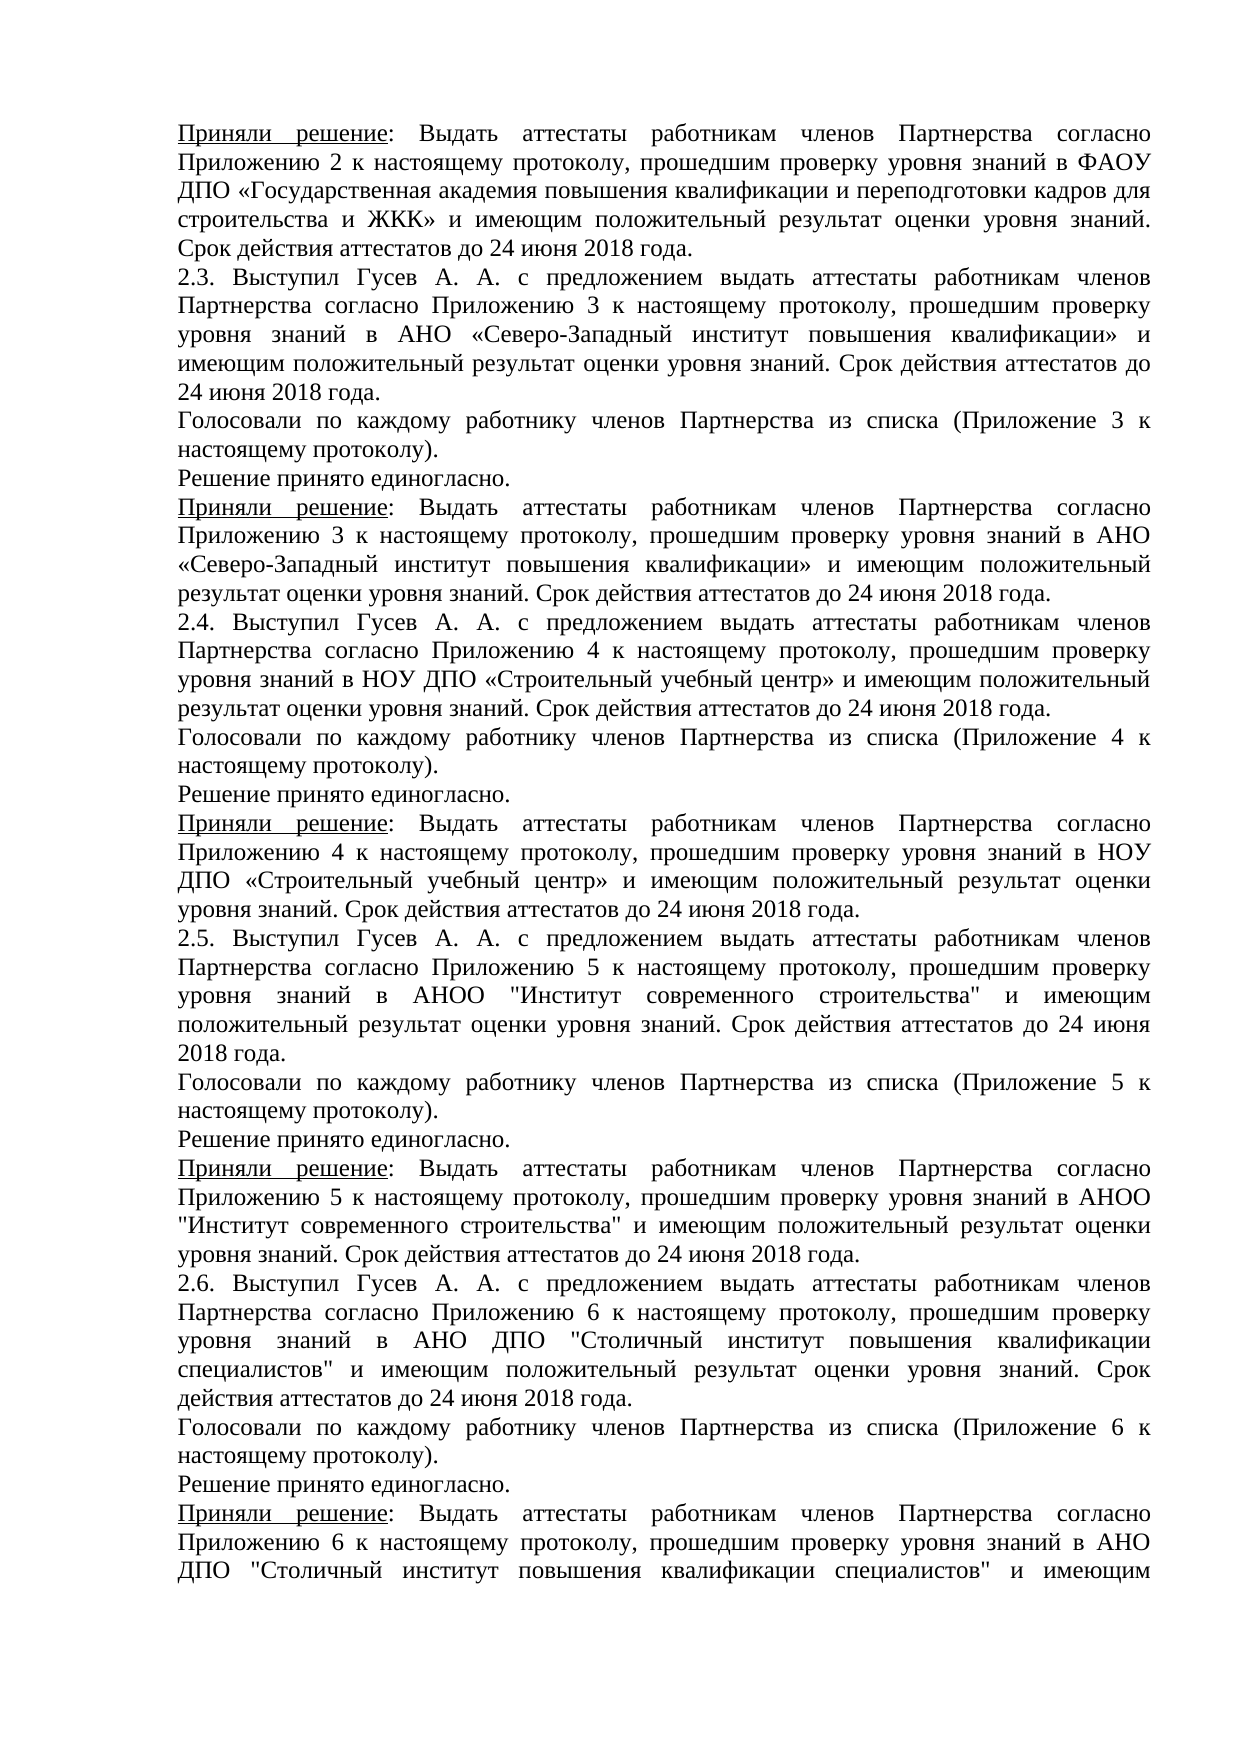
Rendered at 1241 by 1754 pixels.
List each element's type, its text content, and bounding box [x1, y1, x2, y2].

text 2.6. Выступил Гусев А. А. с предложением выдать аттестаты работникам членов Партнерства согласно Приложению 6 к настоящему протоколу, прошедшим проверку уровня знаний в АНО ДПО "Столичный институт повышения квалификации специалистов" и имеющим положительный результат оценки уровня знаний. Срок действия аттестатов до 24 июня 2018 года. [177, 1268, 1152, 1412]
text Решение принято единогласно. [177, 1124, 1152, 1153]
text Приняли решение: Выдать аттестаты работникам членов Партнерства согласно Приложению 5 к настоящему протоколу, прошедшим проверку уровня знаний в АНОО "Институт современного строительства" и имеющим положительный результат оценки уровня знаний. Срок действия аттестатов до 24 июня 2018 года. [177, 1153, 1152, 1268]
text 2.3. Выступил Гусев А. А. с предложением выдать аттестаты работникам членов Партнерства согласно Приложению 3 к настоящему протоколу, прошедшим проверку уровня знаний в АНО «Северо-Западный институт повышения квалификации» и имеющим положительный результат оценки уровня знаний. Срок действия аттестатов до 24 июня 2018 года. [177, 262, 1152, 406]
text Приняли решение: Выдать аттестаты работникам членов Партнерства согласно Приложению 3 к настоящему протоколу, прошедшим проверку уровня знаний в АНО «Северо-Западный институт повышения квалификации» и имеющим положительный результат оценки уровня знаний. Срок действия аттестатов до 24 июня 2018 года. [177, 492, 1152, 607]
text Приняли решение: Выдать аттестаты работникам членов Партнерства согласно Приложению 2 к настоящему протоколу, прошедшим проверку уровня знаний в ФАОУ ДПО «Государственная академия повышения квалификации и переподготовки кадров для строительства и ЖКК» и имеющим положительный результат оценки уровня знаний. Срок действия аттестатов до 24 июня 2018 года. [177, 118, 1152, 262]
text Решение принято единогласно. [177, 463, 1152, 492]
text Голосовали по каждому работнику членов Партнерства из списка (Приложение 4 к настоящему протоколу). [177, 722, 1152, 779]
text 2.4. Выступил Гусев А. А. с предложением выдать аттестаты работникам членов Партнерства согласно Приложению 4 к настоящему протоколу, прошедшим проверку уровня знаний в НОУ ДПО «Строительный учебный центр» и имеющим положительный результат оценки уровня знаний. Срок действия аттестатов до 24 июня 2018 года. [177, 607, 1152, 722]
text Решение принято единогласно. [177, 779, 1152, 808]
text Голосовали по каждому работнику членов Партнерства из списка (Приложение 5 к настоящему протоколу). [177, 1067, 1152, 1124]
text Голосовали по каждому работнику членов Партнерства из списка (Приложение 3 к настоящему протоколу). [177, 406, 1152, 463]
text 2.5. Выступил Гусев А. А. с предложением выдать аттестаты работникам членов Партнерства согласно Приложению 5 к настоящему протоколу, прошедшим проверку уровня знаний в АНОО "Институт современного строительства" и имеющим положительный результат оценки уровня знаний. Срок действия аттестатов до 24 июня 2018 года. [177, 923, 1152, 1067]
text Голосовали по каждому работнику членов Партнерства из списка (Приложение 6 к настоящему протоколу). [177, 1412, 1152, 1469]
text Приняли решение: Выдать аттестаты работникам членов Партнерства согласно Приложению 4 к настоящему протоколу, прошедшим проверку уровня знаний в НОУ ДПО «Строительный учебный центр» и имеющим положительный результат оценки уровня знаний. Срок действия аттестатов до 24 июня 2018 года. [177, 808, 1152, 923]
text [177, 1498, 1152, 1584]
text Решение принято единогласно. [177, 1469, 1152, 1498]
